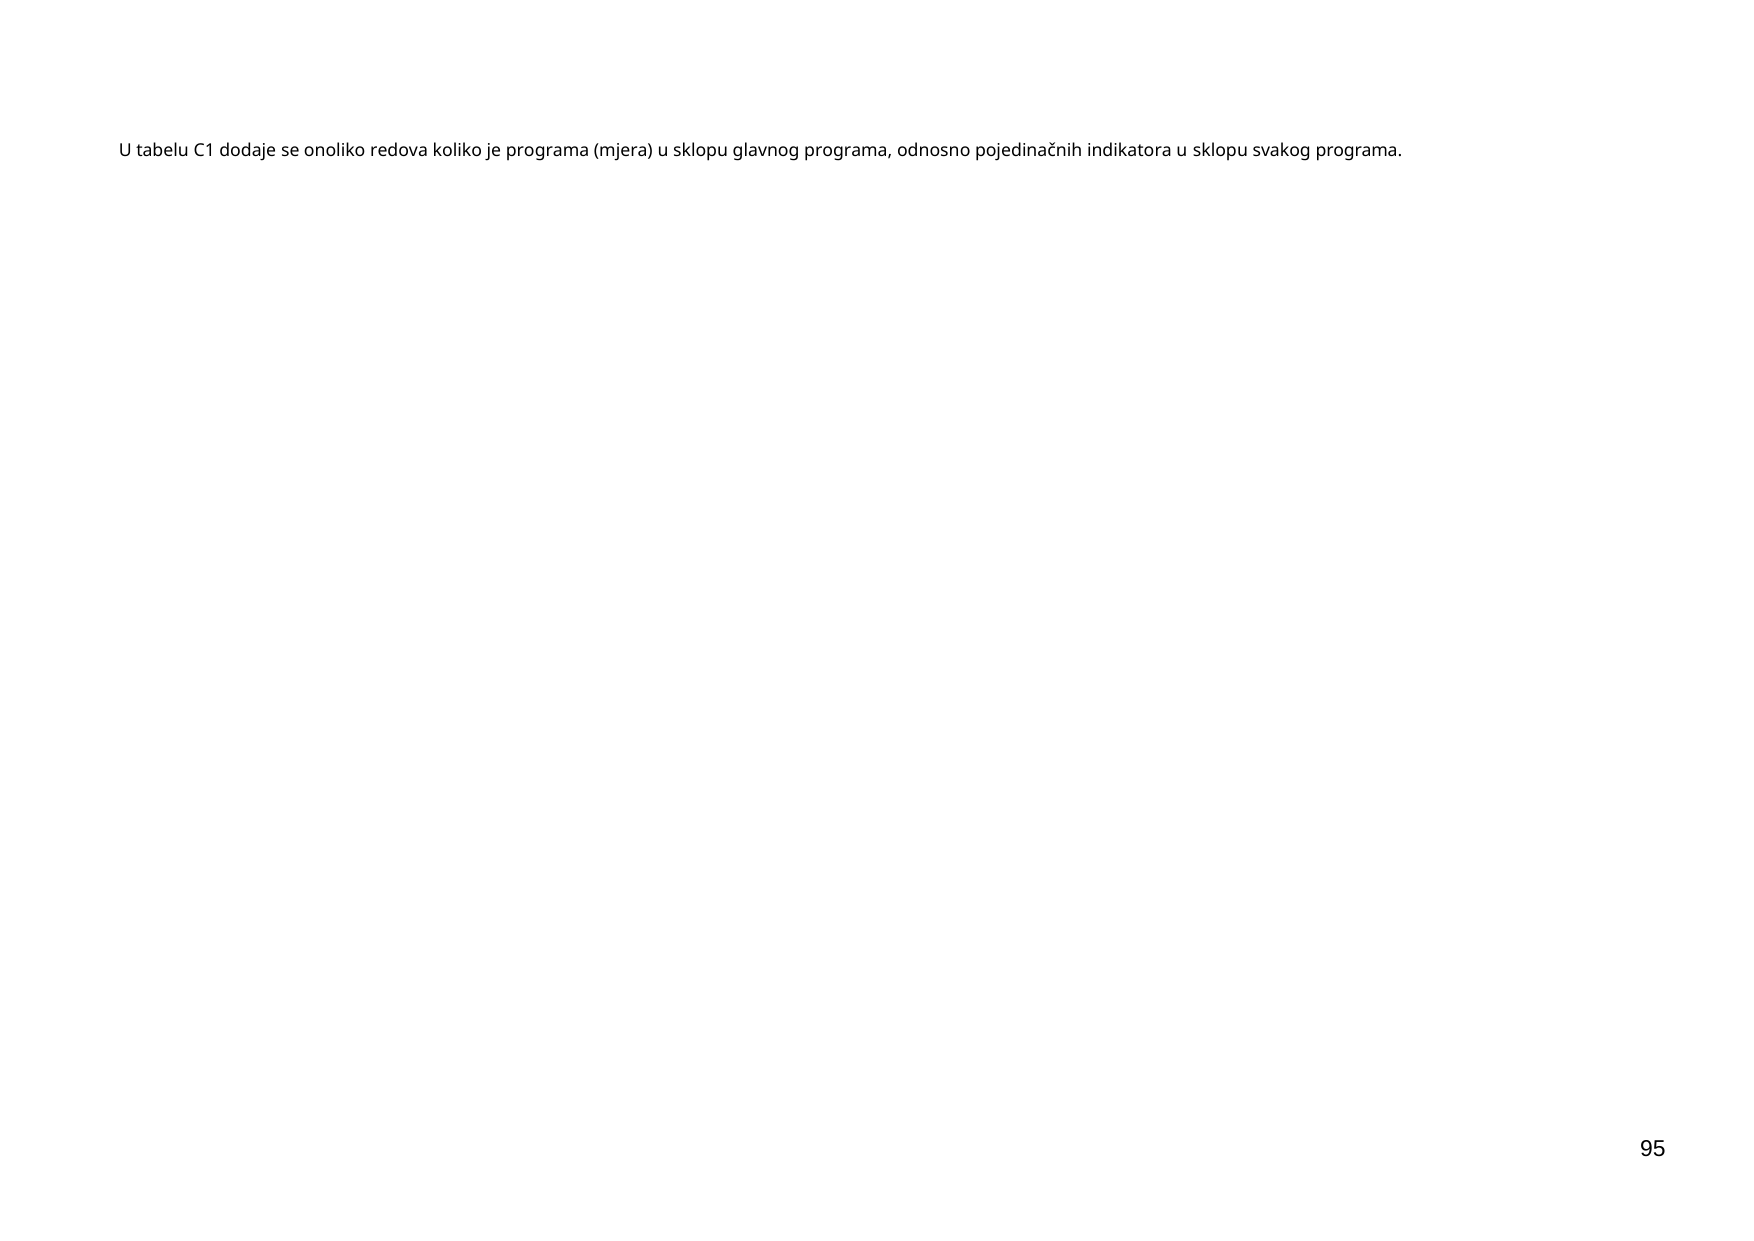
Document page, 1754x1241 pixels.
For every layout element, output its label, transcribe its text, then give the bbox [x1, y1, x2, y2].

text U tabelu C1 dodaje se onoliko redova koliko je programa (mjera) u sklopu glavnog programa, odnosno pojedinačnih indikatora u sklopu svakog programa. [118, 137, 1665, 162]
